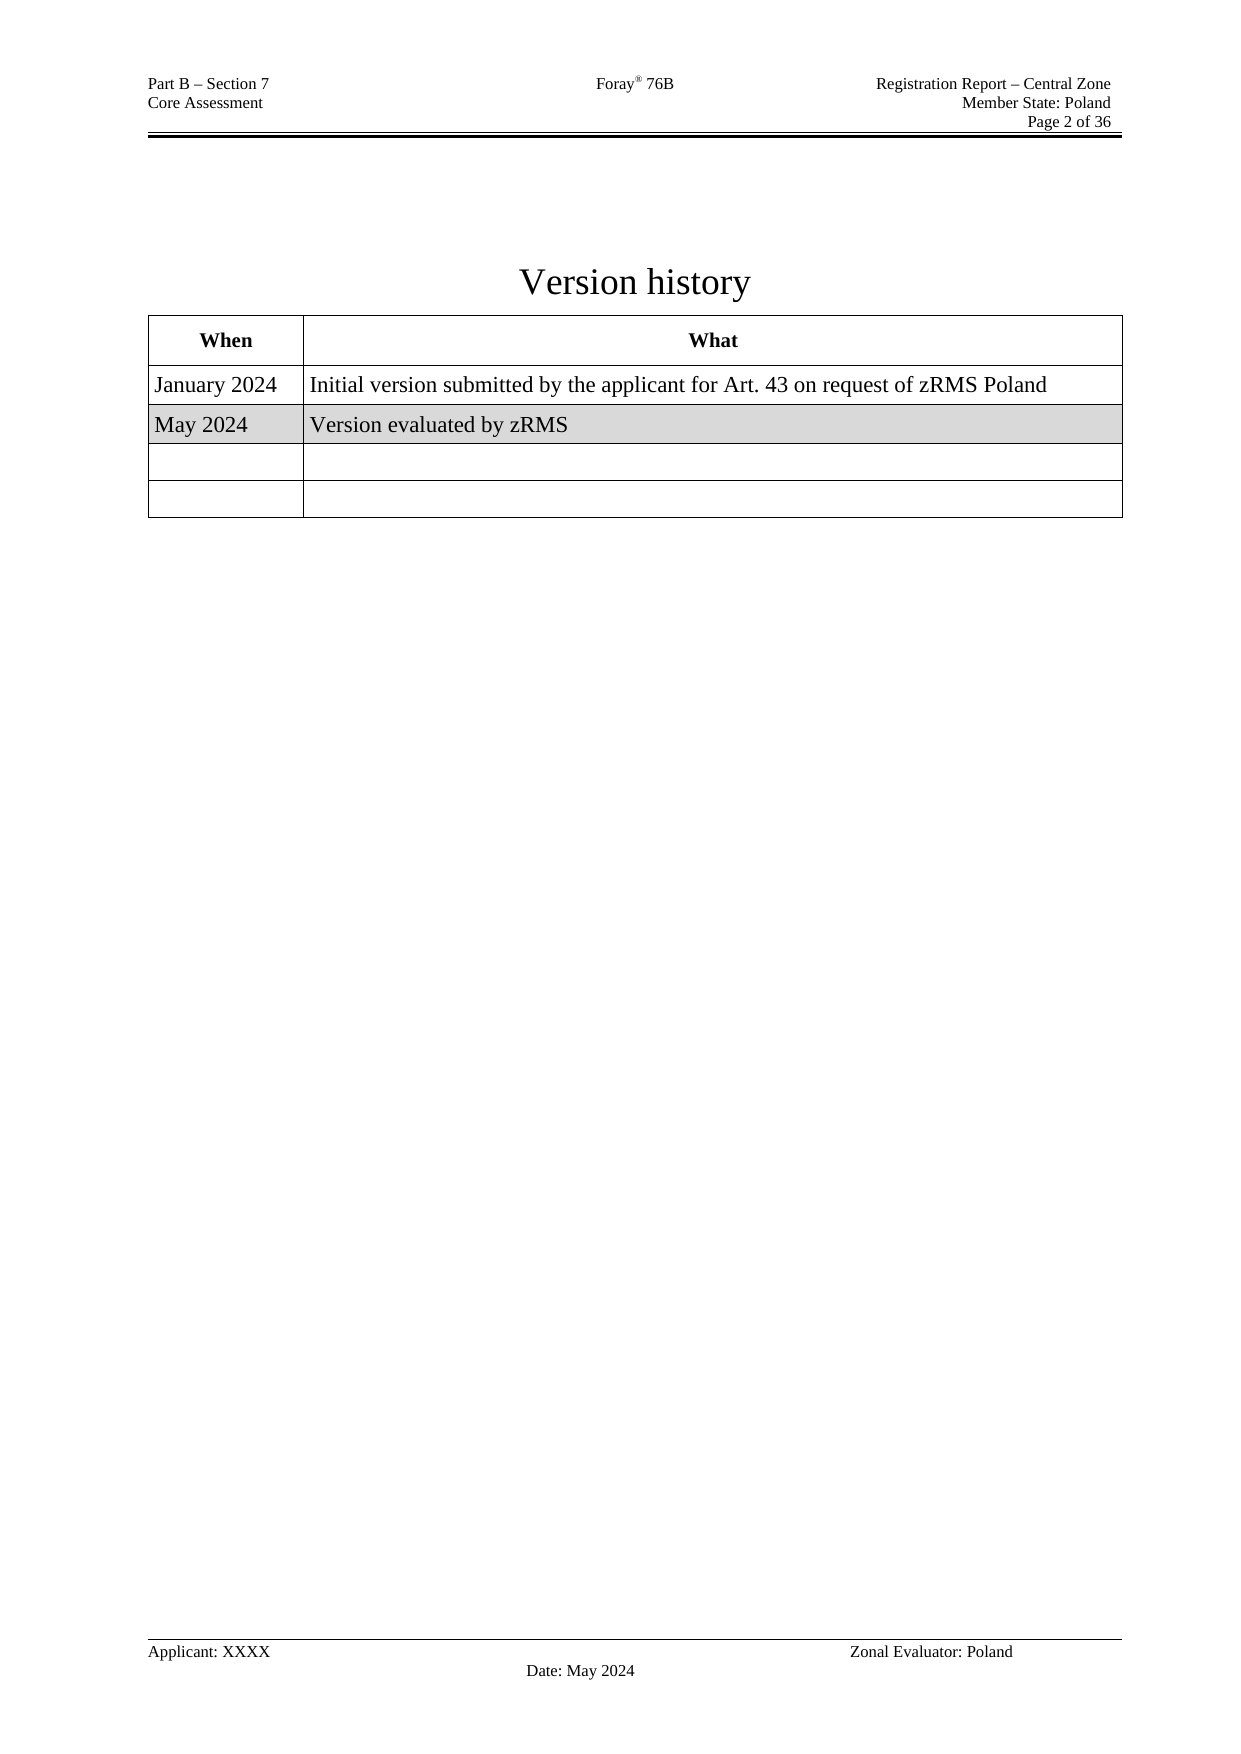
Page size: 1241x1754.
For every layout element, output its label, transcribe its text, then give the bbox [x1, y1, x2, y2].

table_cell May 2024 [149, 405, 303, 443]
table_header What [304, 316, 1122, 364]
table_cell [304, 481, 1122, 517]
table_cell Initial version submitted by the applicant for Art. 43 on request of zRMS Poland [304, 366, 1122, 404]
table_cell [149, 481, 303, 517]
table_header When [149, 316, 303, 364]
table_cell [149, 444, 303, 480]
text Version history [148, 259, 1122, 303]
table_cell January 2024 [149, 366, 303, 404]
table_cell [304, 444, 1122, 480]
table_cell Version evaluated by zRMS [304, 405, 1122, 443]
